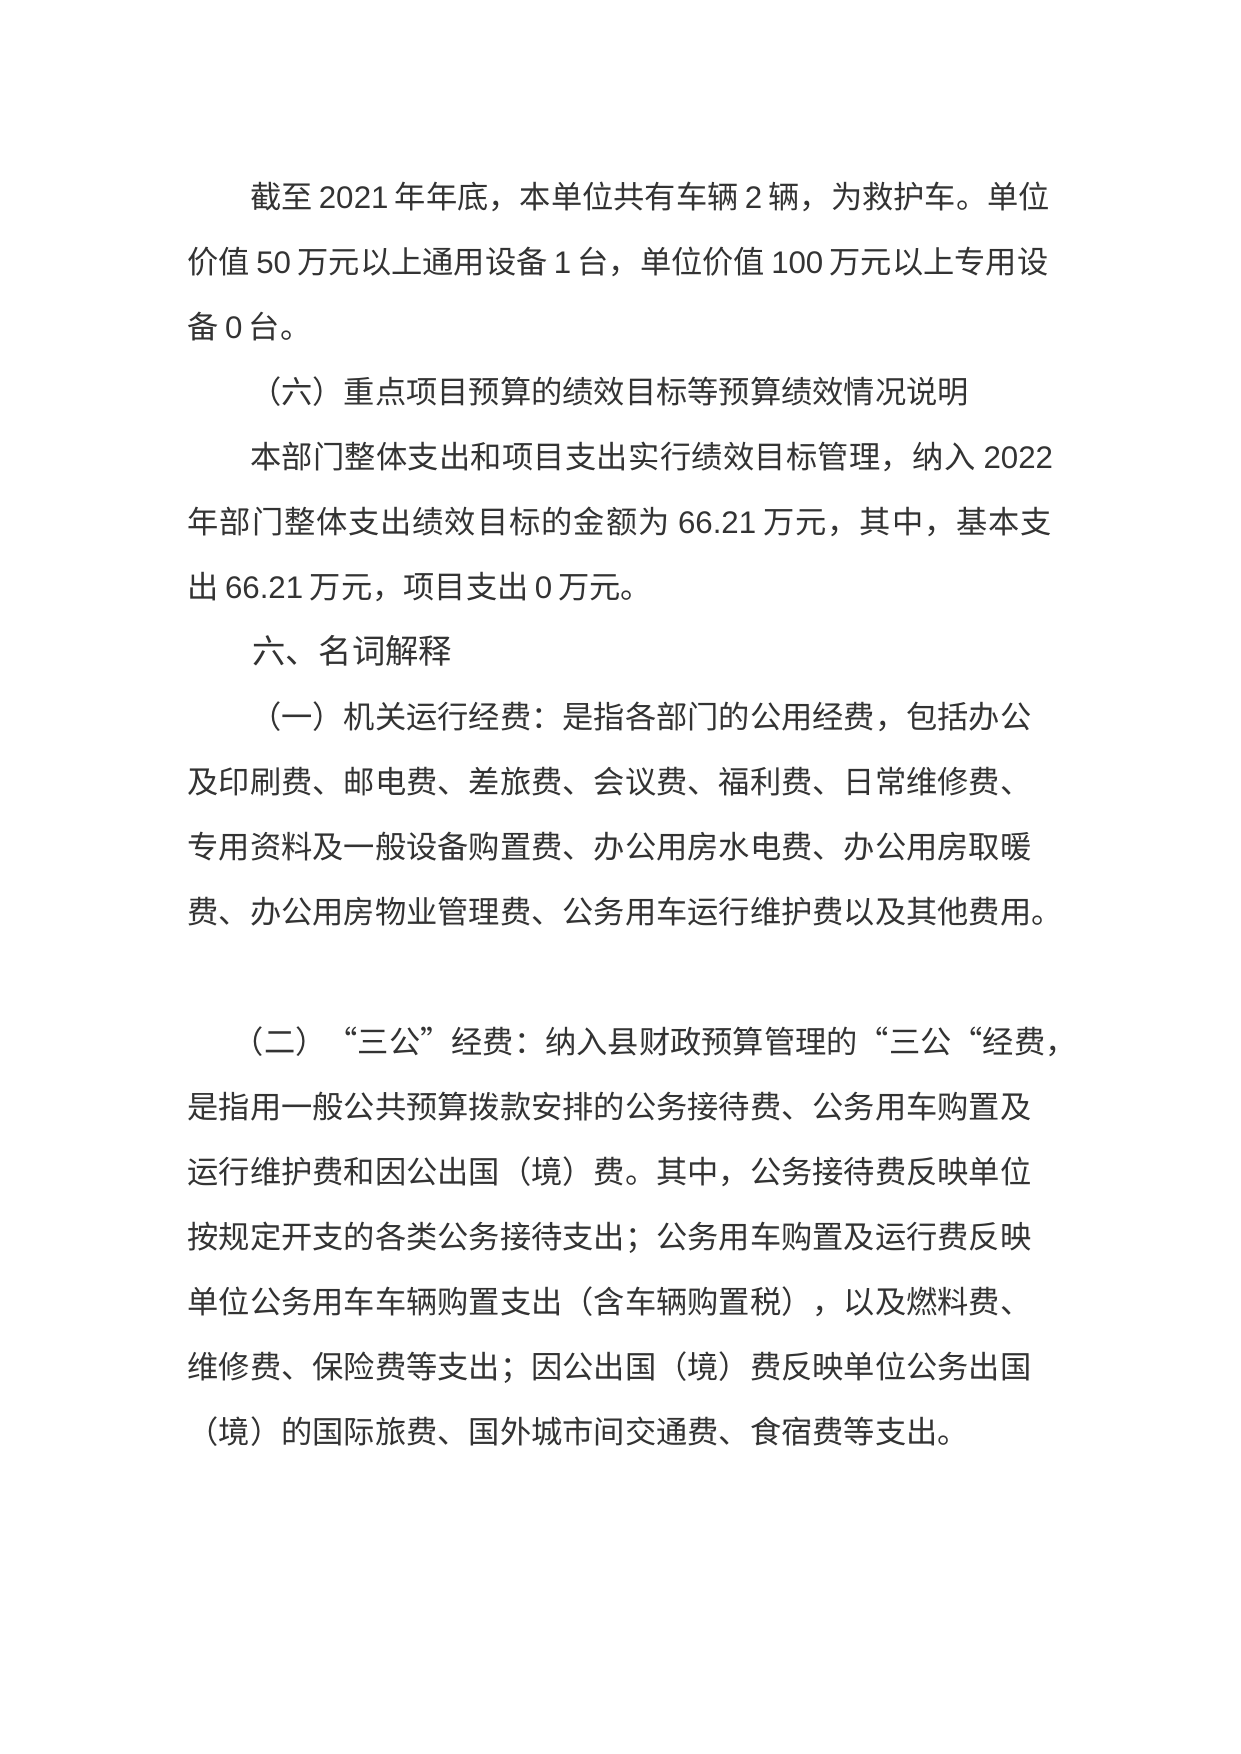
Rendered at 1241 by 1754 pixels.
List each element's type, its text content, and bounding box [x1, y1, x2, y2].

text 本部门整体支出和项目支出实行绩效目标管理，纳入2022年部门整体支出绩效目标的金额为66.21万元，其中，基本支出66.21万元，项目支出0万元。 [187, 422, 1053, 617]
text （一）机关运行经费：是指各部门的公用经费，包括办公及印刷费、邮电费、差旅费、会议费、福利费、日常维修费、专用资料及一般设备购置费、办公用房水电费、办公用房取暖费、办公用房物业管理费、公务用车运行维护费以及其他费用。 [187, 682, 1053, 1007]
text （二）“三公”经费：纳入县财政预算管理的“三公“经费，是指用一般公共预算拨款安排的公务接待费、公务用车购置及运行维护费和因公出国（境）费。其中，公务接待费反映单位按规定开支的各类公务接待支出；公务用车购置及运行费反映单位公务用车车辆购置支出（含车辆购置税），以及燃料费、维修费、保险费等支出；因公出国（境）费反映单位公务出国（境）的国际旅费、国外城市间交通费、食宿费等支出。 [187, 1007, 1053, 1462]
list 截至2021年年底，本单位共有车辆2辆，为救护车。单位价值50万元以上通用设备1台，单位价值100万元以上专用设备0台。 [187, 162, 1053, 357]
text 六、名词解释 [187, 617, 1053, 682]
text （六）重点项目预算的绩效目标等预算绩效情况说明 [187, 357, 1053, 422]
